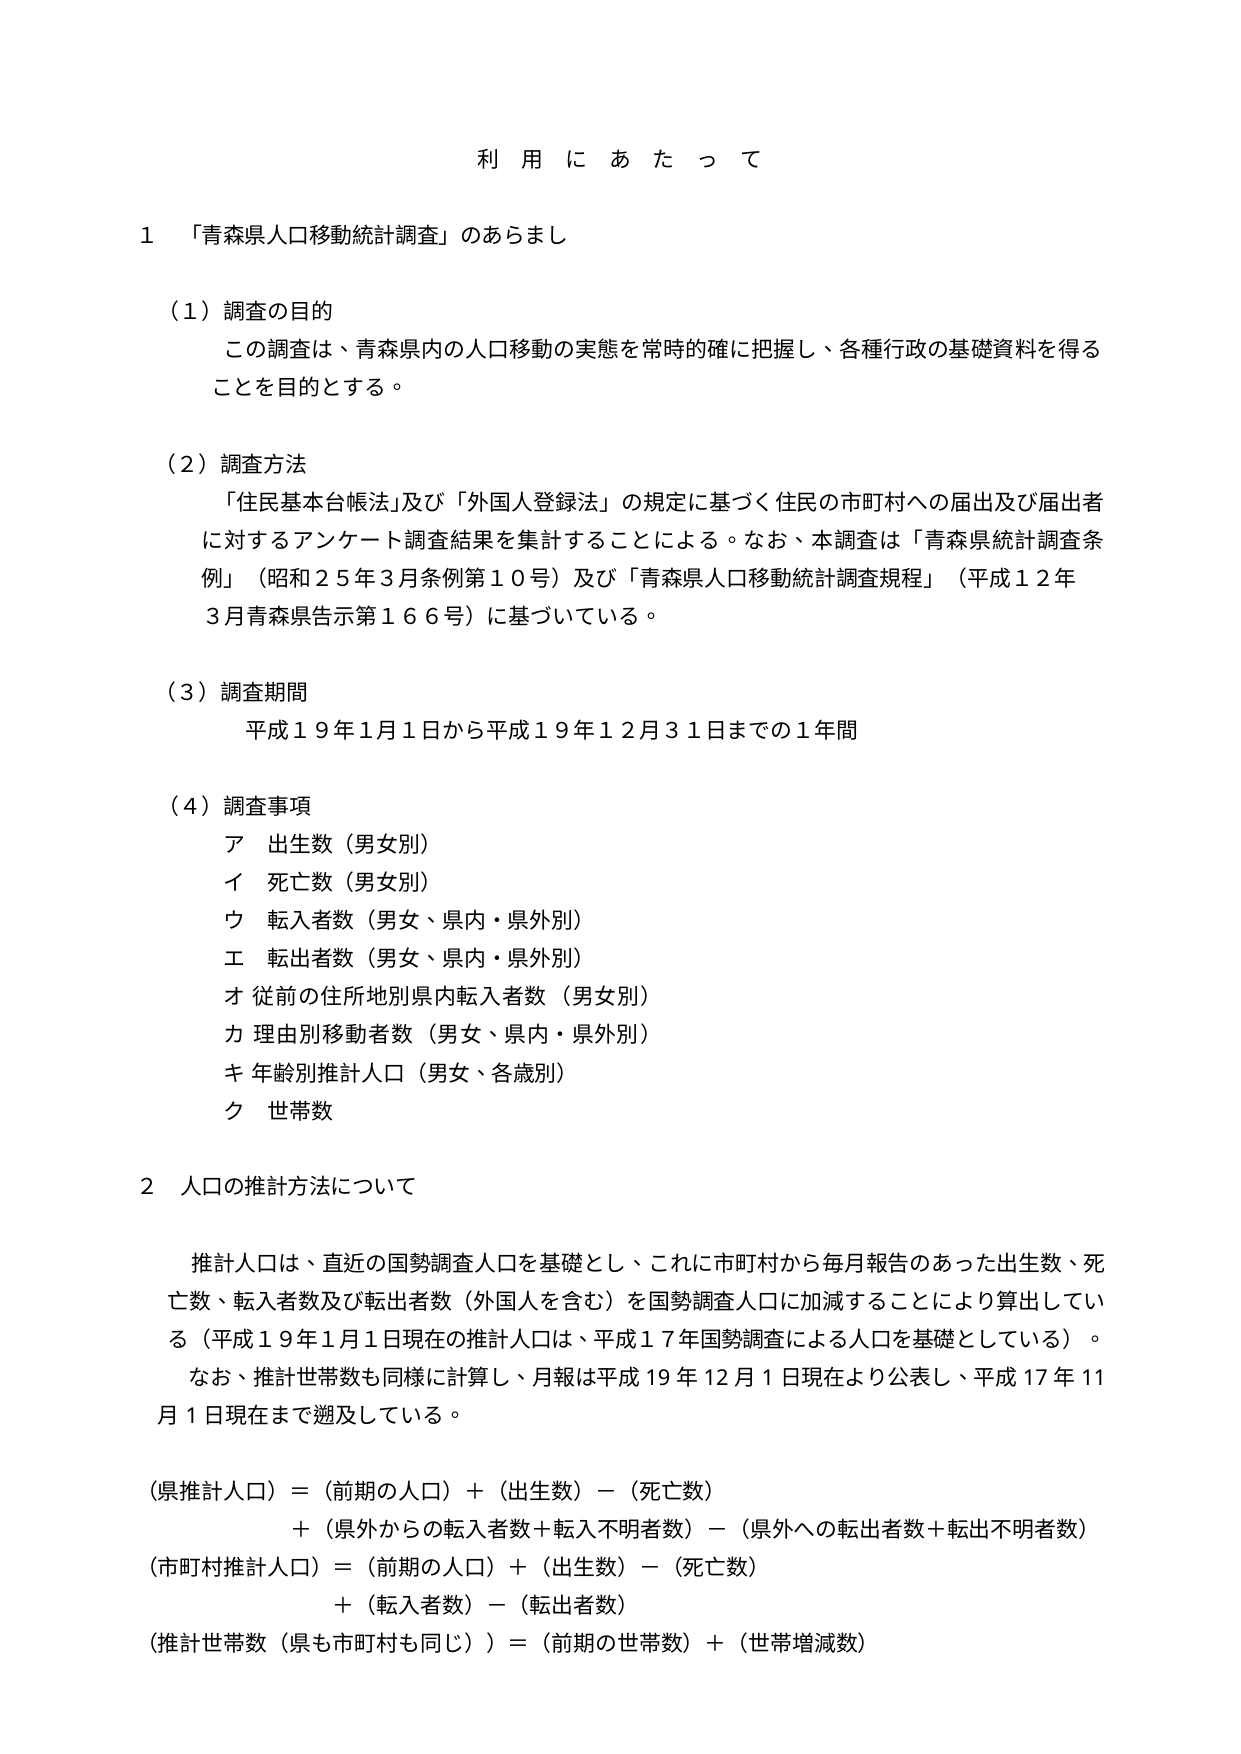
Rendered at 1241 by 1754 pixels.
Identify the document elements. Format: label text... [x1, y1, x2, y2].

text ア 出生数（男女別） イ 死亡数（男女別） [223, 829, 443, 897]
text ク 世帯数 [223, 1096, 1217, 1125]
text この調査は、青森県内の人口移動の実態を常時的確に把握し、各種行政の基礎資料を得ることを目的とする。 [211, 334, 1106, 402]
text ｢住民基本台帳法｣及び「外国人登録法」の規定に基づく住民の市町村への届出及び届出者に対するアンケート調査結果を集計することによる。なお、本調査は「青森県統計調査条例」（昭和２５年３月条例第１０号）及び「青森県人口移動統計調査規程」（平成１２年 [201, 487, 1106, 593]
text ３月青森県告示第１６６号）に基づいている。 [46, 601, 818, 630]
text ＋（県外からの転入者数＋転入不明者数）－（県外への転出者数＋転出不明者数） [46, 1514, 1100, 1544]
text １ 「青森県人口移動統計調査」のあらまし [136, 220, 1217, 250]
text （推計世帯数（県も市町村も同じ））＝（前期の世帯数）＋（世帯増減数） [136, 1628, 1217, 1658]
text （市町村推計人口）＝（前期の人口）＋（出生数）－（死亡数） [136, 1552, 1217, 1582]
text 推計人口は、直近の国勢調査人口を基礎とし、これに市町村から毎月報告のあった出生数、死亡数、転入者数及び転出者数（外国人を含む）を国勢調査人口に加減することにより算出している（平成１９年１月１日現在の推計人口は、平成１７年国勢調査による人口を基礎としている）。なお、推計世帯数も同様に計算し、月報は平成 19 年 12 月 1 日現在より公表し、平成 17 年 11 [158, 1248, 1106, 1392]
text ２ 人口の推計方法について [136, 1171, 1217, 1201]
text 月 1 日現在まで遡及している。 [158, 1400, 1217, 1429]
text ウ 転入者数（男女、県内・県外別） エ 転出者数（男女、県内・県外別） [223, 905, 596, 973]
text ＋（転入者数）－（転出者数） [333, 1590, 1217, 1619]
text （４）調査事項 [158, 791, 1217, 821]
text 利 用 に あ た っ て [477, 144, 1217, 174]
text （２）調査方法 [154, 448, 1217, 478]
text （県推計人口）＝（前期の人口）＋（出生数）－（死亡数） [136, 1476, 1217, 1506]
text （３）調査期間 [154, 677, 1217, 706]
text 平成１９年１月１日から平成１９年１２月３１日までの１年間 [245, 715, 1217, 744]
text オ 従前の住所地別県内転入者数（男女別） カ 理由別移動者数（男女、県内・県外別） キ 年齢別推計人口（男女、各歳別） [223, 981, 662, 1087]
text （１）調査の目的 [158, 296, 1217, 326]
